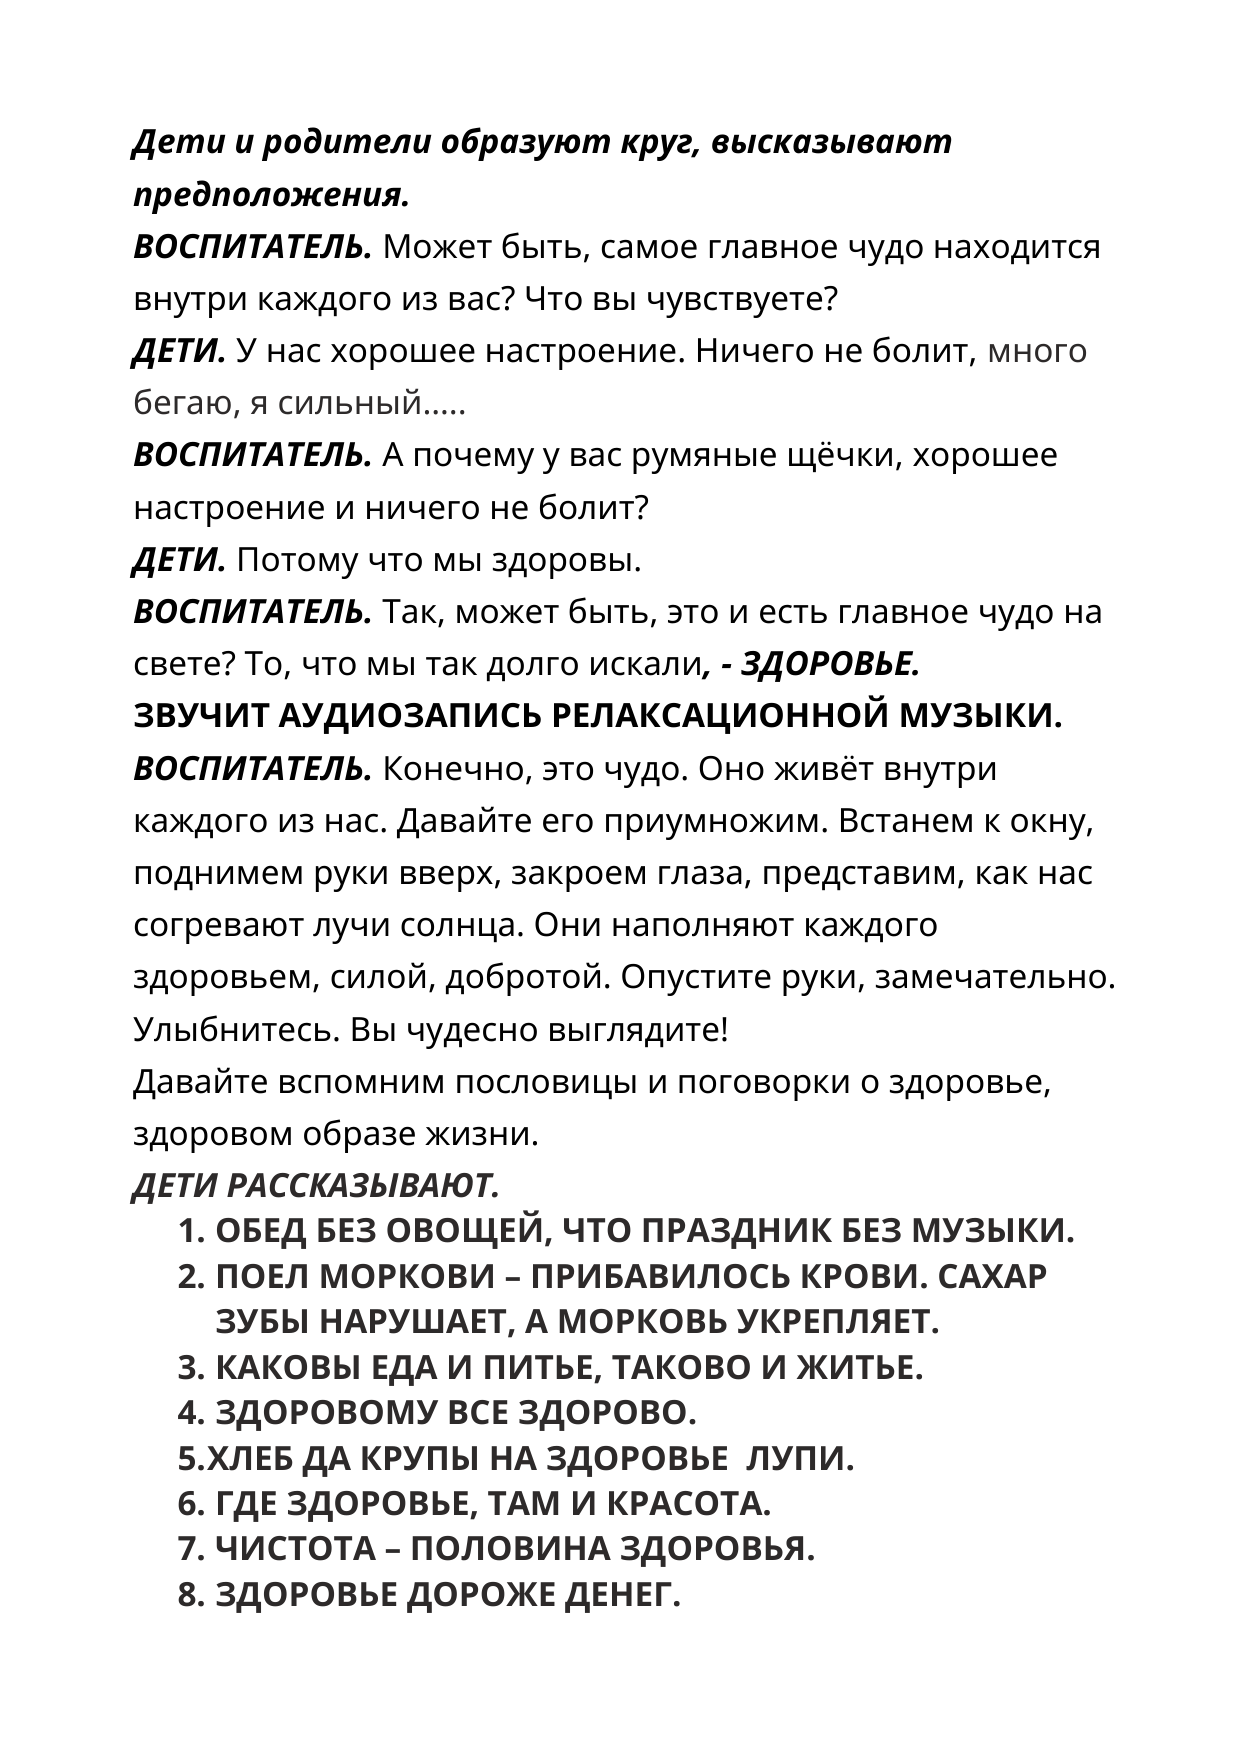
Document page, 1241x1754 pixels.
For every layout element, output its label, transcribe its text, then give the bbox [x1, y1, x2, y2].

list ГДЕ ЗДОРОВЬЕ, ТАМ И КРАСОТА. [177, 1480, 1122, 1525]
list ХЛЕБ ДА КРУПЫ НА ЗДОРОВЬЕ ЛУПИ. [177, 1434, 1122, 1480]
text ВОСПИТАТЕЛЬ. А почему у вас румяные щёчки, хорошее настроение и ничего не болит? [133, 431, 1122, 529]
list КАКОВЫ ЕДА И ПИТЬЕ, ТАКОВО И ЖИТЬЕ. [177, 1343, 1122, 1389]
text ДЕТИ. У нас хорошее настроение. Ничего не болит, много бегаю, я сильный….. [133, 327, 1122, 424]
list ЗДОРОВОМУ ВСЕ ЗДОРОВО. [177, 1389, 1122, 1434]
text Дети и родители образуют круг, высказывают предположения. [133, 118, 1122, 216]
text ВОСПИТАТЕЛЬ. Конечно, это чудо. Оно живёт внутри каждого из нас. Давайте его приумножим. Встанем к окну, поднимем руки вверх, закроем глаза, представим, как нас согревают лучи солнца. Они наполняют каждого здоровьем, силой, добротой. Опустите руки, замечательно. Улыбнитесь. Вы чудесно выглядите! [133, 744, 1122, 1051]
text Давайте вспомним пословицы и поговорки о здоровье, здоровом образе жизни. [133, 1057, 1122, 1155]
list ПОЕЛ МОРКОВИ – ПРИБАВИЛОСЬ КРОВИ. САХАР ЗУБЫ НАРУШАЕТ, А МОРКОВЬ УКРЕПЛЯЕТ. [177, 1253, 1122, 1343]
text ВОСПИТАТЕЛЬ. Так, может быть, это и есть главное чудо на свете? То, что мы так долго искали, - ЗДОРОВЬЕ. [133, 588, 1122, 685]
text ВОСПИТАТЕЛЬ. Может быть, самое главное чудо находится внутри каждого из вас? Что вы чувствуете? [133, 222, 1122, 320]
list ЗДОРОВЬЕ ДОРОЖЕ ДЕНЕГ. [177, 1571, 1122, 1616]
text ДЕТИ. Потому что мы здоровы. [133, 536, 1122, 581]
list ЧИСТОТА – ПОЛОВИНА ЗДОРОВЬЯ. [177, 1525, 1122, 1571]
list ОБЕД БЕЗ ОВОЩЕЙ, ЧТО ПРАЗДНИК БЕЗ МУЗЫКИ. [177, 1207, 1122, 1253]
text ЗВУЧИТ АУДИОЗАПИСЬ РЕЛАКСАЦИОННОЙ МУЗЫКИ. [133, 692, 1122, 738]
text ДЕТИ РАССКАЗЫВАЮТ. [133, 1162, 1122, 1207]
